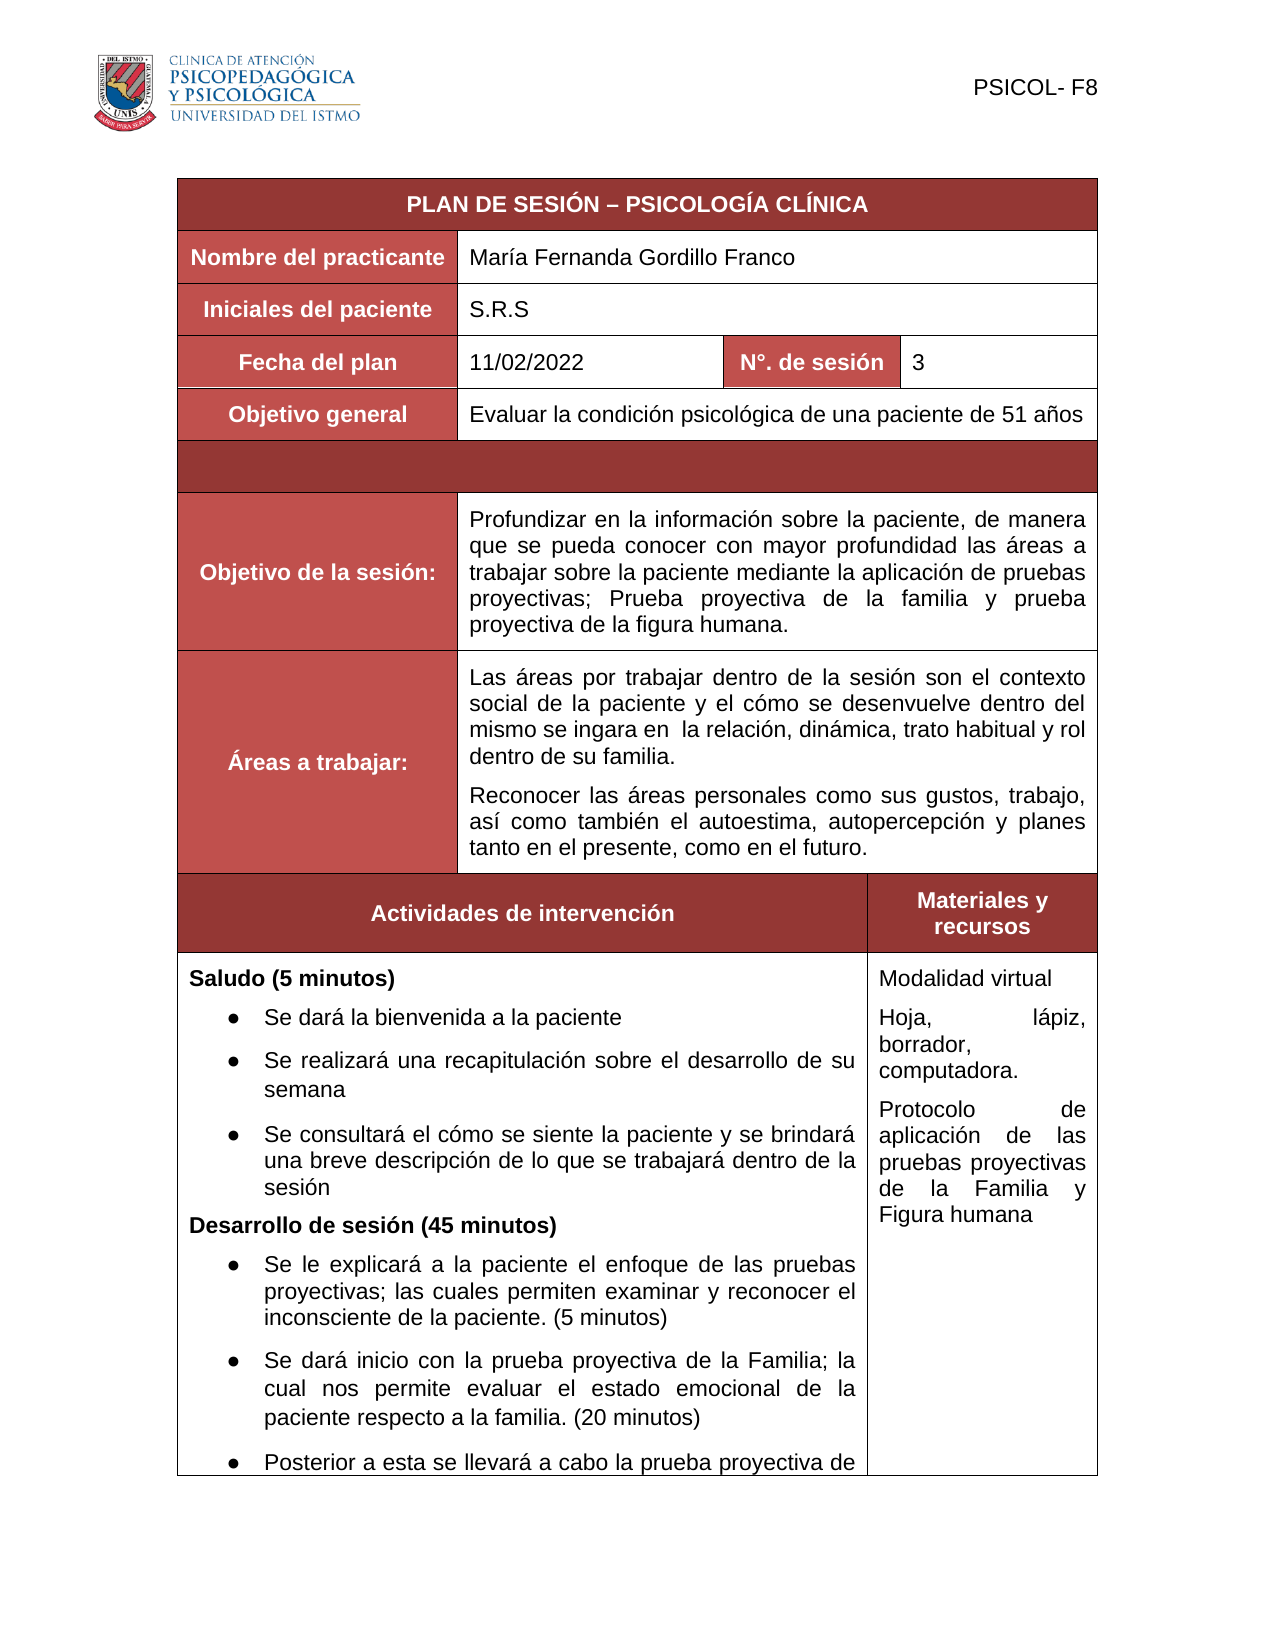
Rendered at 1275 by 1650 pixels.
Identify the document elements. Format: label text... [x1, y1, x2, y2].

table_cell Fecha del plan [178, 336, 457, 387]
table_cell 3 [901, 336, 1097, 387]
table_cell Objetivo general [178, 389, 457, 440]
table_cell Materiales y recursos [868, 874, 1097, 952]
picture [42, 25, 422, 166]
table_cell Las áreas por trabajar dentro de la sesión son el contexto social de la paciente y el cómo se desenvuelve dentro del mismo se ingara en la relación, dinámica, trato habitual y rol dentro de su familia. Reconocer las áreas personales como sus gustos, trabajo, así como también el autoestima, autopercepción y planes tanto en el presente, como en el futuro. [458, 651, 1097, 873]
table_header PLAN DE SESIÓN – PSICOLOGÍA CLÍNICA [178, 179, 1097, 230]
table_cell Evaluar la condición psicológica de una paciente de 51 años [458, 389, 1097, 440]
table_cell María Fernanda Gordillo Franco [458, 231, 1097, 283]
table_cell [868, 953, 1097, 1475]
table_cell Nombre del practicante [178, 231, 457, 283]
table_cell Objetivo de la sesión: [178, 493, 457, 650]
table_cell 11/02/2022 [458, 336, 723, 387]
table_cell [178, 953, 867, 1475]
table_cell S.R.S [458, 284, 1097, 335]
table_cell [178, 441, 1097, 492]
table_cell Iniciales del paciente [178, 284, 457, 335]
table_cell Profundizar en la información sobre la paciente, de manera que se pueda conocer con mayor profundidad las áreas a trabajar sobre la paciente mediante la aplicación de pruebas proyectivas; Prueba proyectiva de la familia y prueba proyectiva de la figura humana. [458, 493, 1097, 650]
table_cell Actividades de intervención [178, 874, 867, 952]
table_cell N°. de sesión [724, 336, 900, 387]
table_cell Áreas a trabajar: [178, 651, 457, 873]
